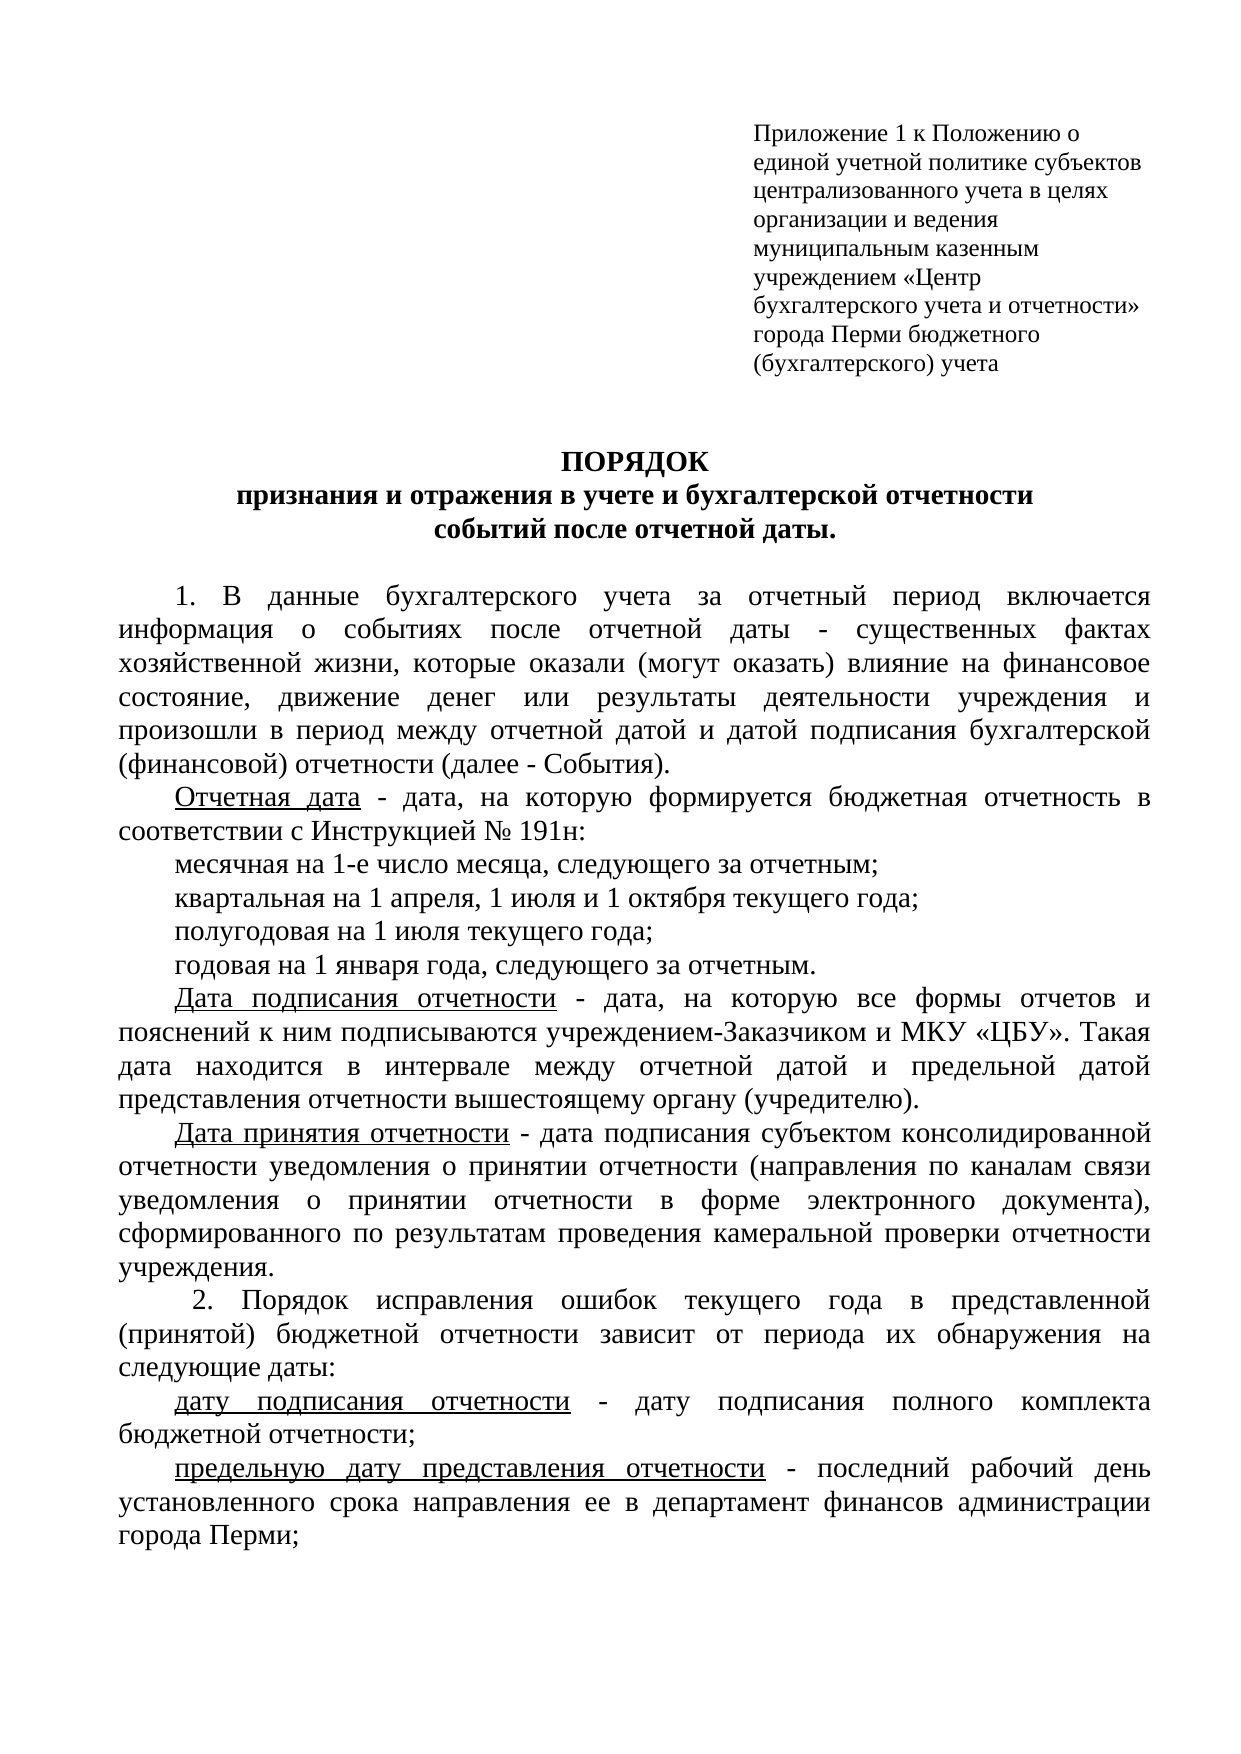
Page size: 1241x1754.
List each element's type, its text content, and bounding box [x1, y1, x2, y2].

text предельную дату представления отчетности - последний рабочий день установленного срока направления ее в департамент финансов администрации города Перми; [118, 1450, 1152, 1551]
text квартальная на 1 апреля, 1 июля и 1 октября текущего года; [118, 880, 1152, 913]
text полугодовая на 1 июля текущего года; [118, 913, 1152, 947]
text событий после отчетной даты. [118, 511, 1152, 544]
text дату подписания отчетности - дату подписания полного комплекта бюджетной отчетности; [118, 1383, 1152, 1450]
text Приложение 1 к Положению о единой учетной политике субъектов централизованного учета в целях организации и ведения муниципальным казенным учреждением «Центр бухгалтерского учета и отчетности» города Перми бюджетного (бухгалтерского) учета [753, 118, 1152, 377]
text месячная на 1-е число месяца, следующего за отчетным; [118, 846, 1152, 880]
text Дата подписания отчетности - дата, на которую все формы отчетов и пояснений к ним подписываются учреждением-Заказчиком и МКУ «ЦБУ». Такая дата находится в интервале между отчетной датой и предельной датой представления отчетности вышестоящему органу (учредителю). [118, 981, 1152, 1115]
text Отчетная дата - дата, на которую формируется бюджетная отчетность в соответствии с Инструкцией № 191н: [118, 779, 1152, 846]
text ПОРЯДОК [118, 444, 1152, 477]
text 1. В данные бухгалтерского учета за отчетный период включается информация о событиях после отчетной даты - существенных фактах хозяйственной жизни, которые оказали (могут оказать) влияние на финансовое состояние, движение денег или результаты деятельности учреждения и произошли в период между отчетной датой и датой подписания бухгалтерской (финансовой) отчетности (далее - События). [118, 578, 1152, 779]
text признания и отражения в учете и бухгалтерской отчетности [118, 477, 1152, 511]
text Дата принятия отчетности - дата подписания субъектом консолидированной отчетности уведомления о принятии отчетности (направления по каналам связи уведомления о принятии отчетности в форме электронного документа), сформированного по результатам проведения камеральной проверки отчетности учреждения. [118, 1115, 1152, 1282]
text 2. Порядок исправления ошибок текущего года в представленной (принятой) бюджетной отчетности зависит от периода их обнаружения на следующие даты: [118, 1282, 1152, 1383]
text годовая на 1 января года, следующего за отчетным. [118, 947, 1152, 981]
